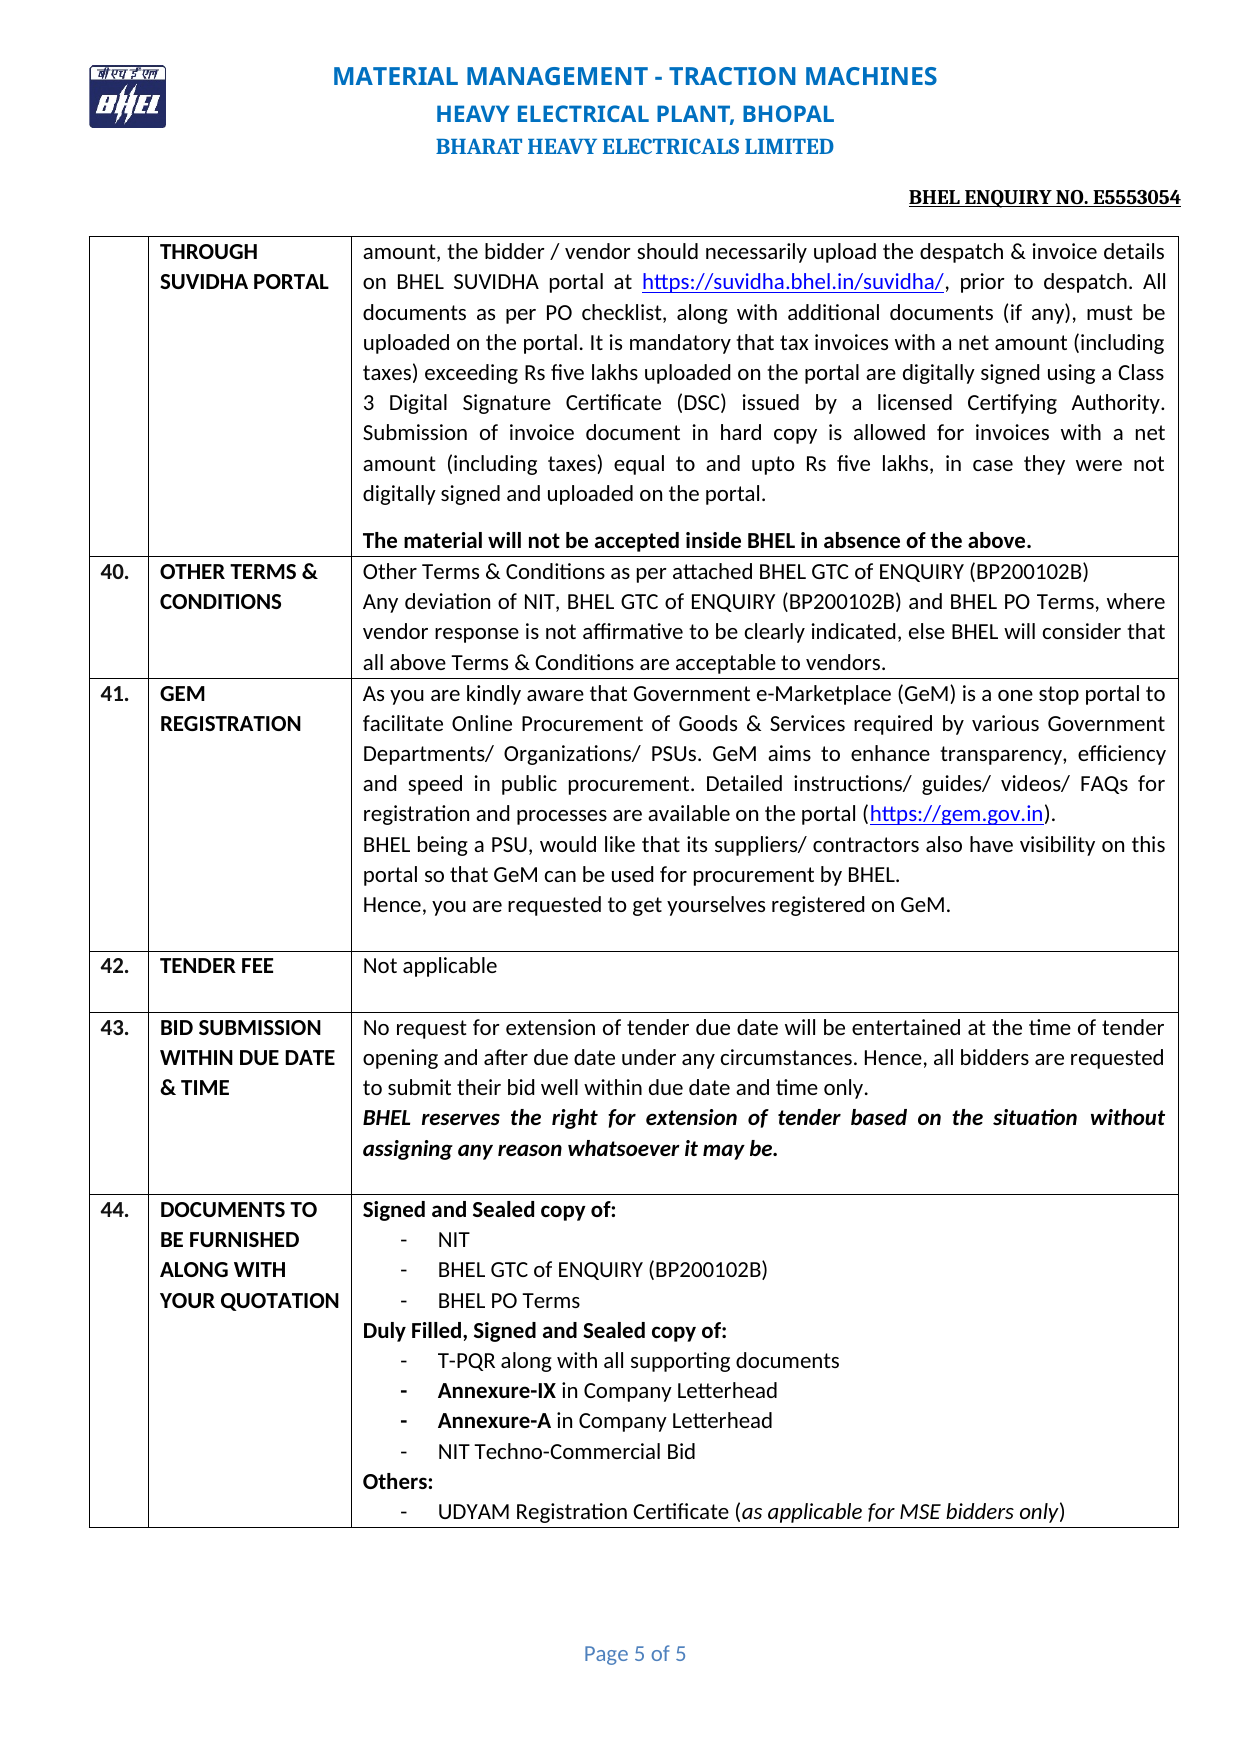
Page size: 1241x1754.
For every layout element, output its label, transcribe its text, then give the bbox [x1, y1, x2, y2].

table_cell As you are kindly aware that Government e-Marketplace (GeM) is a one stop portal to facilitate Online Procurement of Goods & Services required by various Government Departments/ Organizations/ PSUs. GeM aims to enhance transparency, efficiency and speed in public procurement. Detailed instructions/ guides/ videos/ FAQs for registration and processes are available on the portal (https://gem.gov.in). BHEL being a PSU, would like that its suppliers/ contractors also have visibility on this portal so that GeM can be used for procurement by BHEL. Hence, you are requested to get yourselves registered on GeM. [352, 679, 1178, 951]
table_cell [90, 237, 148, 556]
table_cell Signed and Sealed copy of: NIT BHEL GTC of ENQUIRY (BP200102B) BHEL PO Terms Duly Filled, Signed and Sealed copy of: T-PQR along with all supporting documents Annexure-IX in Company Letterhead Annexure-A in Company Letterhead NIT Techno-Commercial Bid Others: UDYAM Registration Certificate (as applicable for MSE bidders only) [352, 1195, 1178, 1527]
table_cell GEM REGISTRATION [149, 679, 351, 951]
table_cell BID SUBMISSION WITHIN DUE DATE & TIME [149, 1013, 351, 1194]
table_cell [352, 237, 1178, 556]
table_cell [90, 679, 148, 951]
table_cell [90, 1195, 148, 1527]
table_cell Other Terms & Conditions as per attached BHEL GTC of ENQUIRY (BP200102B) Any deviation of NIT, BHEL GTC of ENQUIRY (BP200102B) and BHEL PO Terms, where vendor response is not affirmative to be clearly indicated, else BHEL will consider that all above Terms & Conditions are acceptable to vendors. [352, 557, 1178, 678]
table_cell [90, 952, 148, 1012]
picture [89, 65, 166, 128]
table_cell [90, 557, 148, 678]
table_cell OTHER TERMS & CONDITIONS [149, 557, 351, 678]
table_cell TENDER FEE [149, 952, 351, 1012]
table_cell No request for extension of tender due date will be entertained at the time of tender opening and after due date under any circumstances. Hence, all bidders are requested to submit their bid well within due date and time only. BHEL reserves the right for extension of tender based on the situation without assigning any reason whatsoever it may be. [352, 1013, 1178, 1194]
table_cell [149, 237, 351, 556]
table_cell Not applicable [352, 952, 1178, 1012]
table_cell [90, 1013, 148, 1194]
table_cell DOCUMENTS TO BE FURNISHED ALONG WITH YOUR QUOTATION [149, 1195, 351, 1527]
